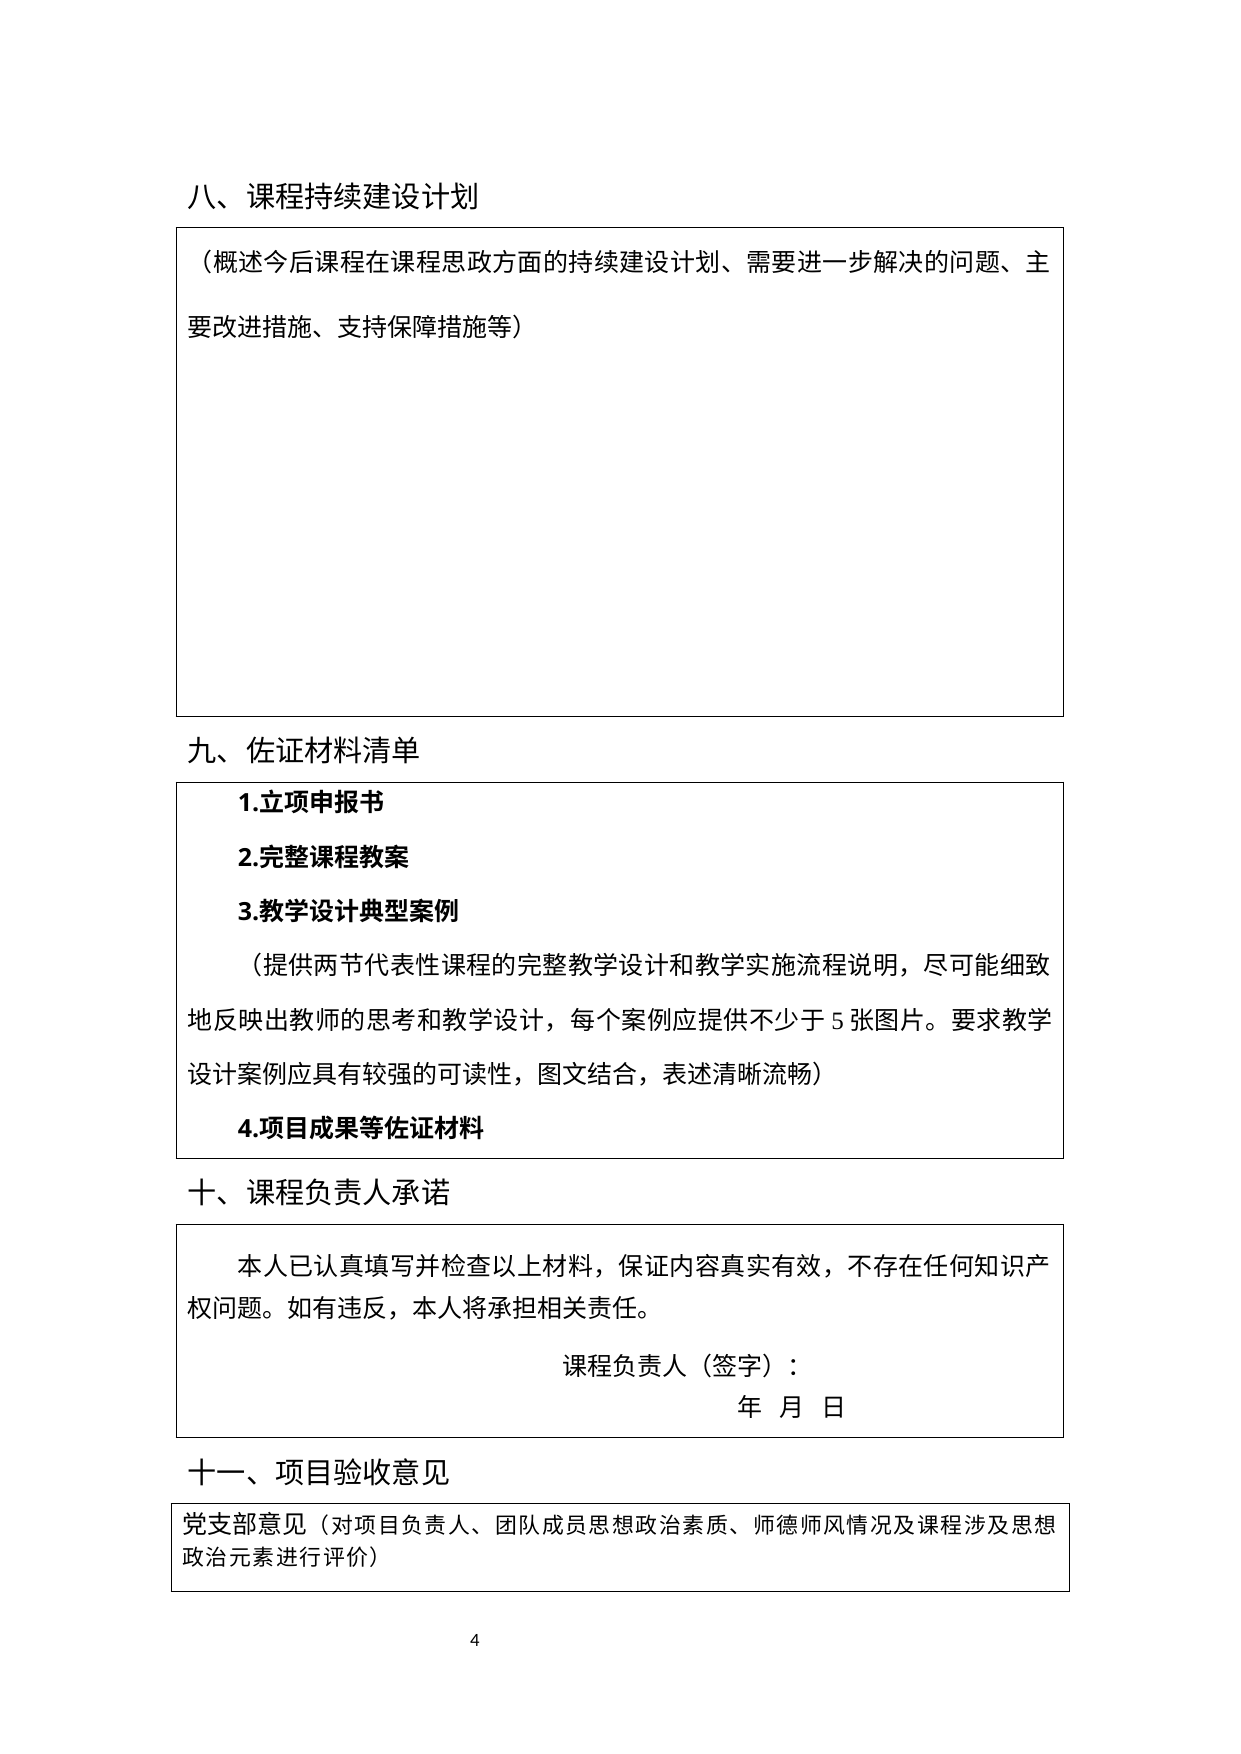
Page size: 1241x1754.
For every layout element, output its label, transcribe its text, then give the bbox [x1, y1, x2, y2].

table_header 1.立项申报书 2.完整课程教案 3.教学设计典型案例 （提供两节代表性课程的完整教学设计和教学实施流程说明，尽可能细致地反映出教师的思考和教学设计，每个案例应提供不少于5张图片。要求教学设计案例应具有较强的可读性，图文结合，表述清晰流畅） 4.项目成果等佐证材料 [177, 783, 1063, 1158]
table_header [172, 1504, 1069, 1591]
table_header 本人已认真填写并检查以上材料，保证内容真实有效，不存在任何知识产权问题。如有违反，本人将承担相关责任。 课程负责人（签字）： 年 月 日 [177, 1225, 1063, 1437]
text 十一、项目验收意见 [187, 1438, 1053, 1503]
text 十、课程负责人承诺 [187, 1159, 1053, 1224]
table_header （概述今后课程在课程思政方面的持续建设计划、需要进一步解决的问题、主要改进措施、支持保障措施等） [177, 228, 1063, 716]
text 九、佐证材料清单 [187, 717, 1053, 782]
text 八、课程持续建设计划 [187, 162, 1053, 227]
